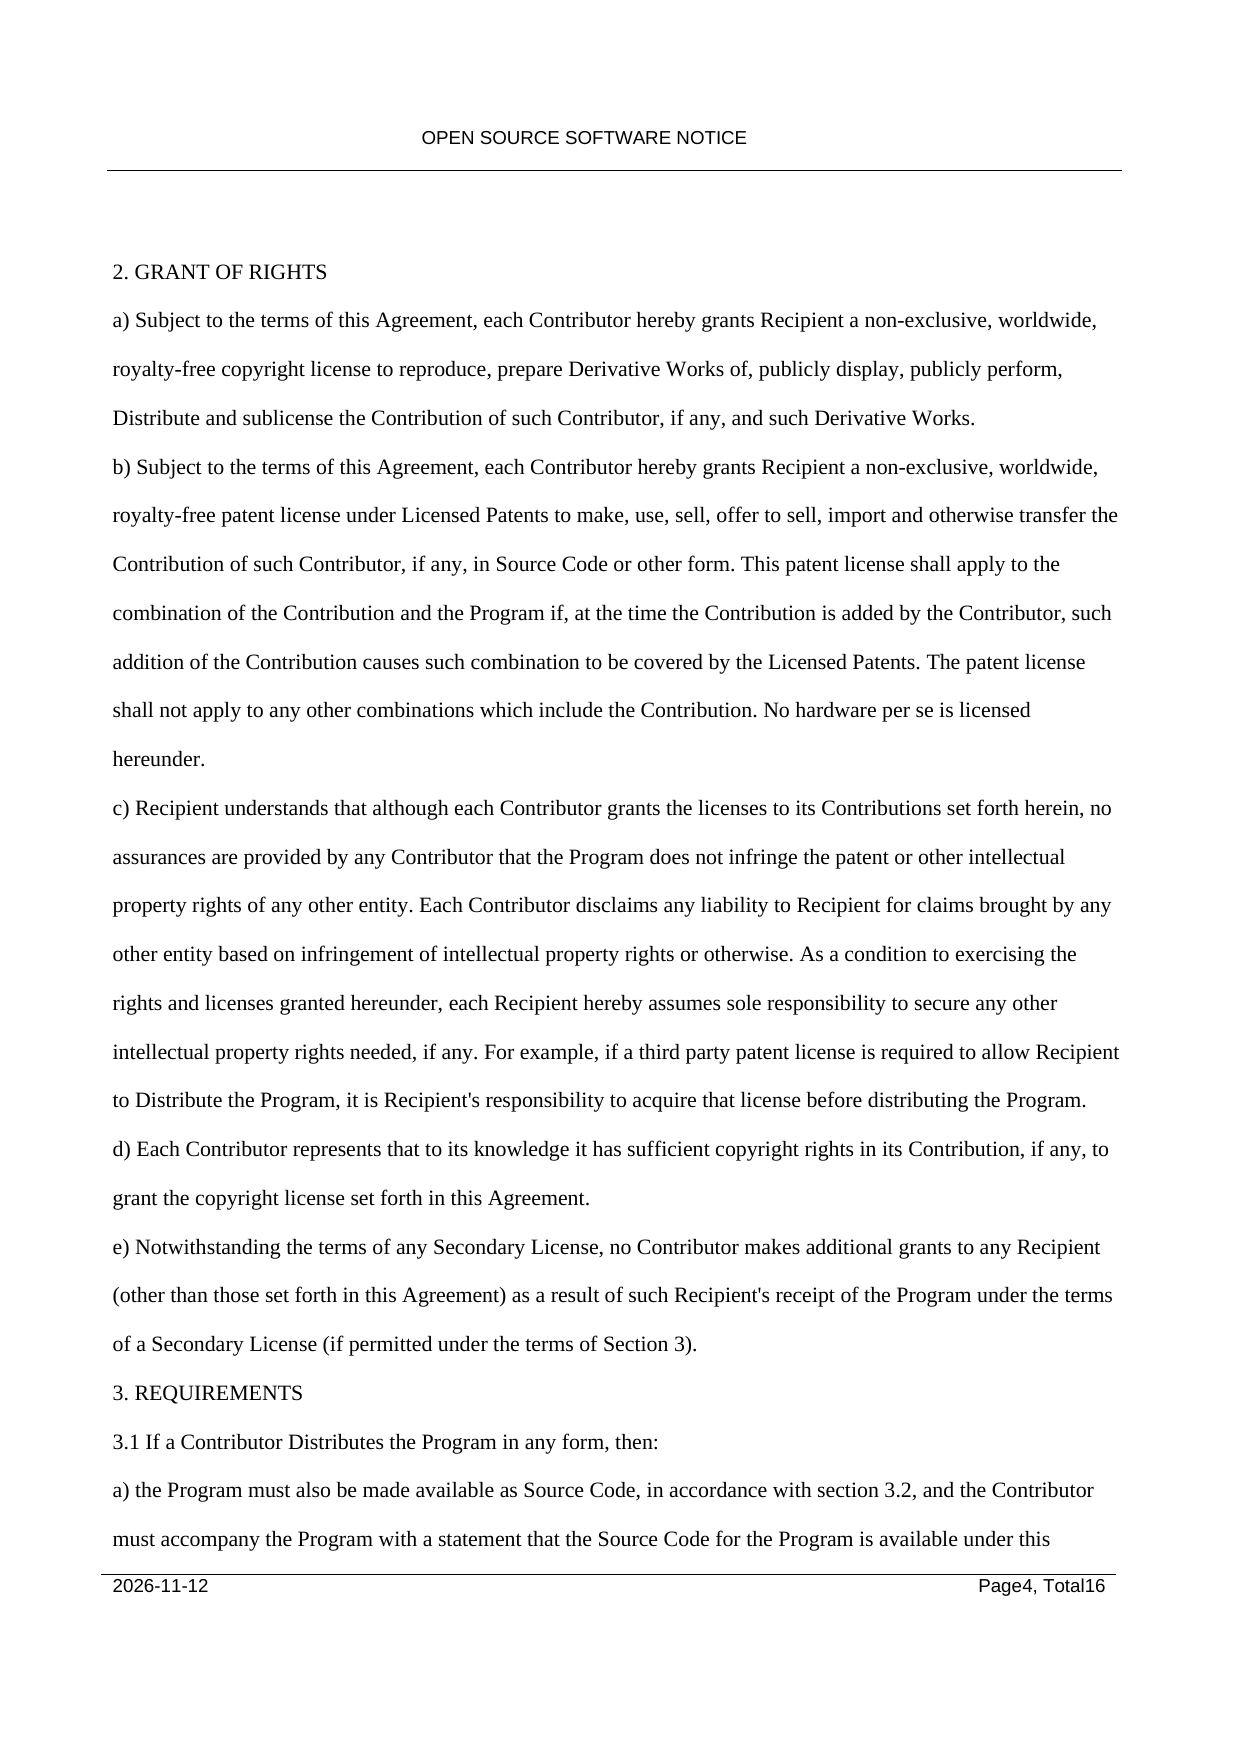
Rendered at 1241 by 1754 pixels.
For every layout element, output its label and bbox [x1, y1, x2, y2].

text [112, 206, 1128, 1555]
